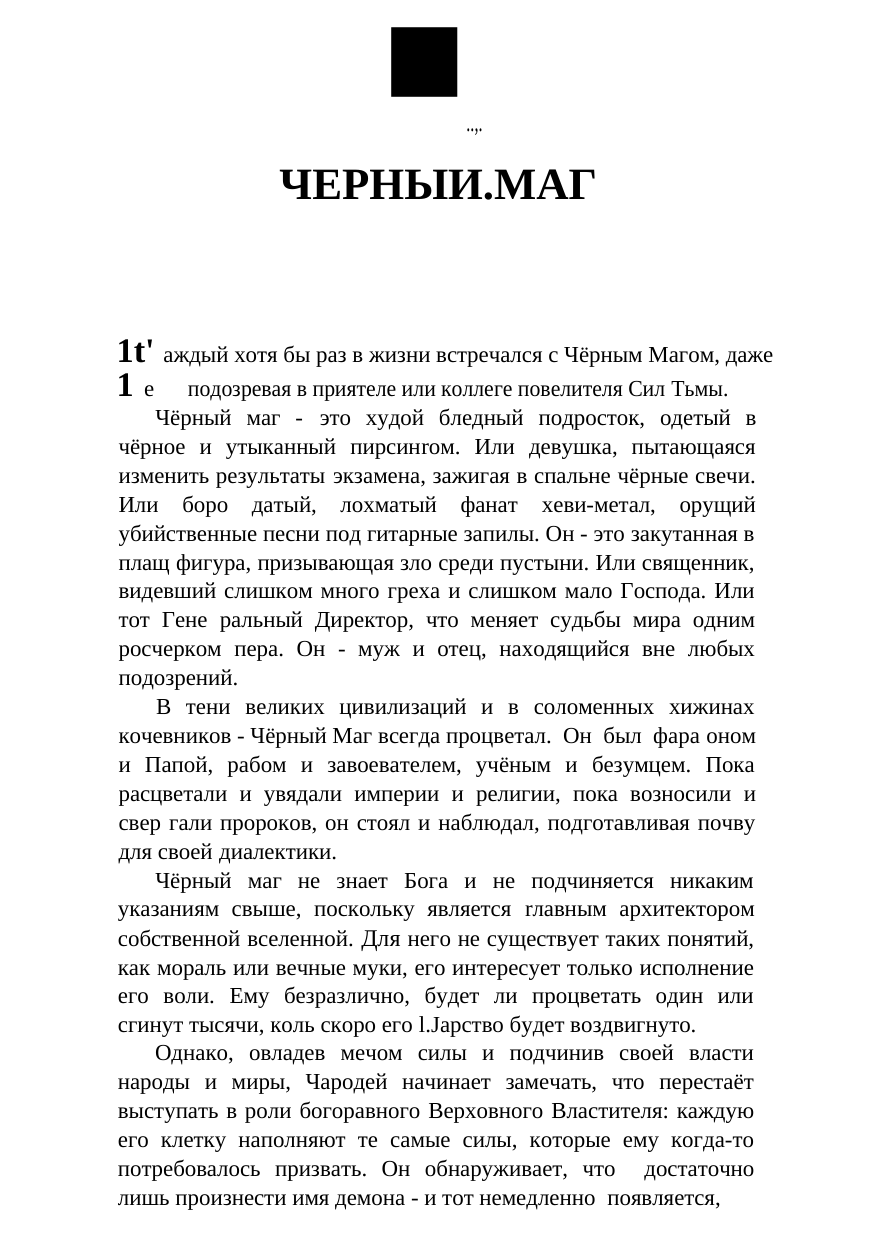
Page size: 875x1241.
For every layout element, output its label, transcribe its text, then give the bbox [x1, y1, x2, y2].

text 1t' аждый хотя бы раз в жизни встречался с Чёрным Магом, даже [116, 335, 799, 369]
text В тени великих цивилизаций и в соломенных хижинах кочевников - Чёрный Маг всегда процветал. Он был фара­ оном и Папой, рабом и завоевателем, учёным и безумцем. Пока расцветали и увядали империи и религии, пока возносили и свер­ гали пророков, он стоял и наблюдал, подготавливая почву для своей диалектики. [118, 693, 756, 864]
subtitle ЧЕРНЫИ.МАГ [119, 163, 757, 209]
text Однако, овладев мечом силы и подчинив своей власти народы и миры, Чародей начинает замечать, что перестаёт выступать в роли богоравного Верховного Властителя: каждую его клетку наполняют те самые силы, которые ему когда-то потребовалось призвать. Он обнаруживает, что достаточно лишь произнести имя демона - и тот немедленно появляется, [118, 1039, 755, 1210]
text Чёрный маг не знает Бога и не подчиняется никаким указаниям свыше, поскольку является rлавным архитектором собственной вселенной. Для него не существует таких понятий, как мораль или вечные муки, его интересует только исполнение его воли. Ему безразлично, будет ли процветать один или сгинут тысячи, коль скоро его l.Jарство будет воздвигнуто. [118, 867, 755, 1037]
text 1 е подозревая в приятеле или коллеге повелителя Сил Тьмы. [116, 369, 799, 403]
text ■..,. [111, 5, 754, 163]
text Чёрный маг - это худой бледный подросток, одетый в чёрное и утыканный пирсинrом. Или девушка, пытающаяся изменить результаты экзамена, зажигая в спальне чёрные свечи. Или боро­ датый, лохматый фанат хеви-метал, орущий убийственные песни под гитарные запилы. Он - это закутанная в плащ фигура, призывающая зло среди пустыни. Или священник, видевший слишком много греха и слишком мало Господа. Или тот Гене­ ральный Директор, что меняет судьбы мира одним росчерком пера. Он - муж и отец, находящийся вне любых подозрений. [118, 404, 756, 691]
